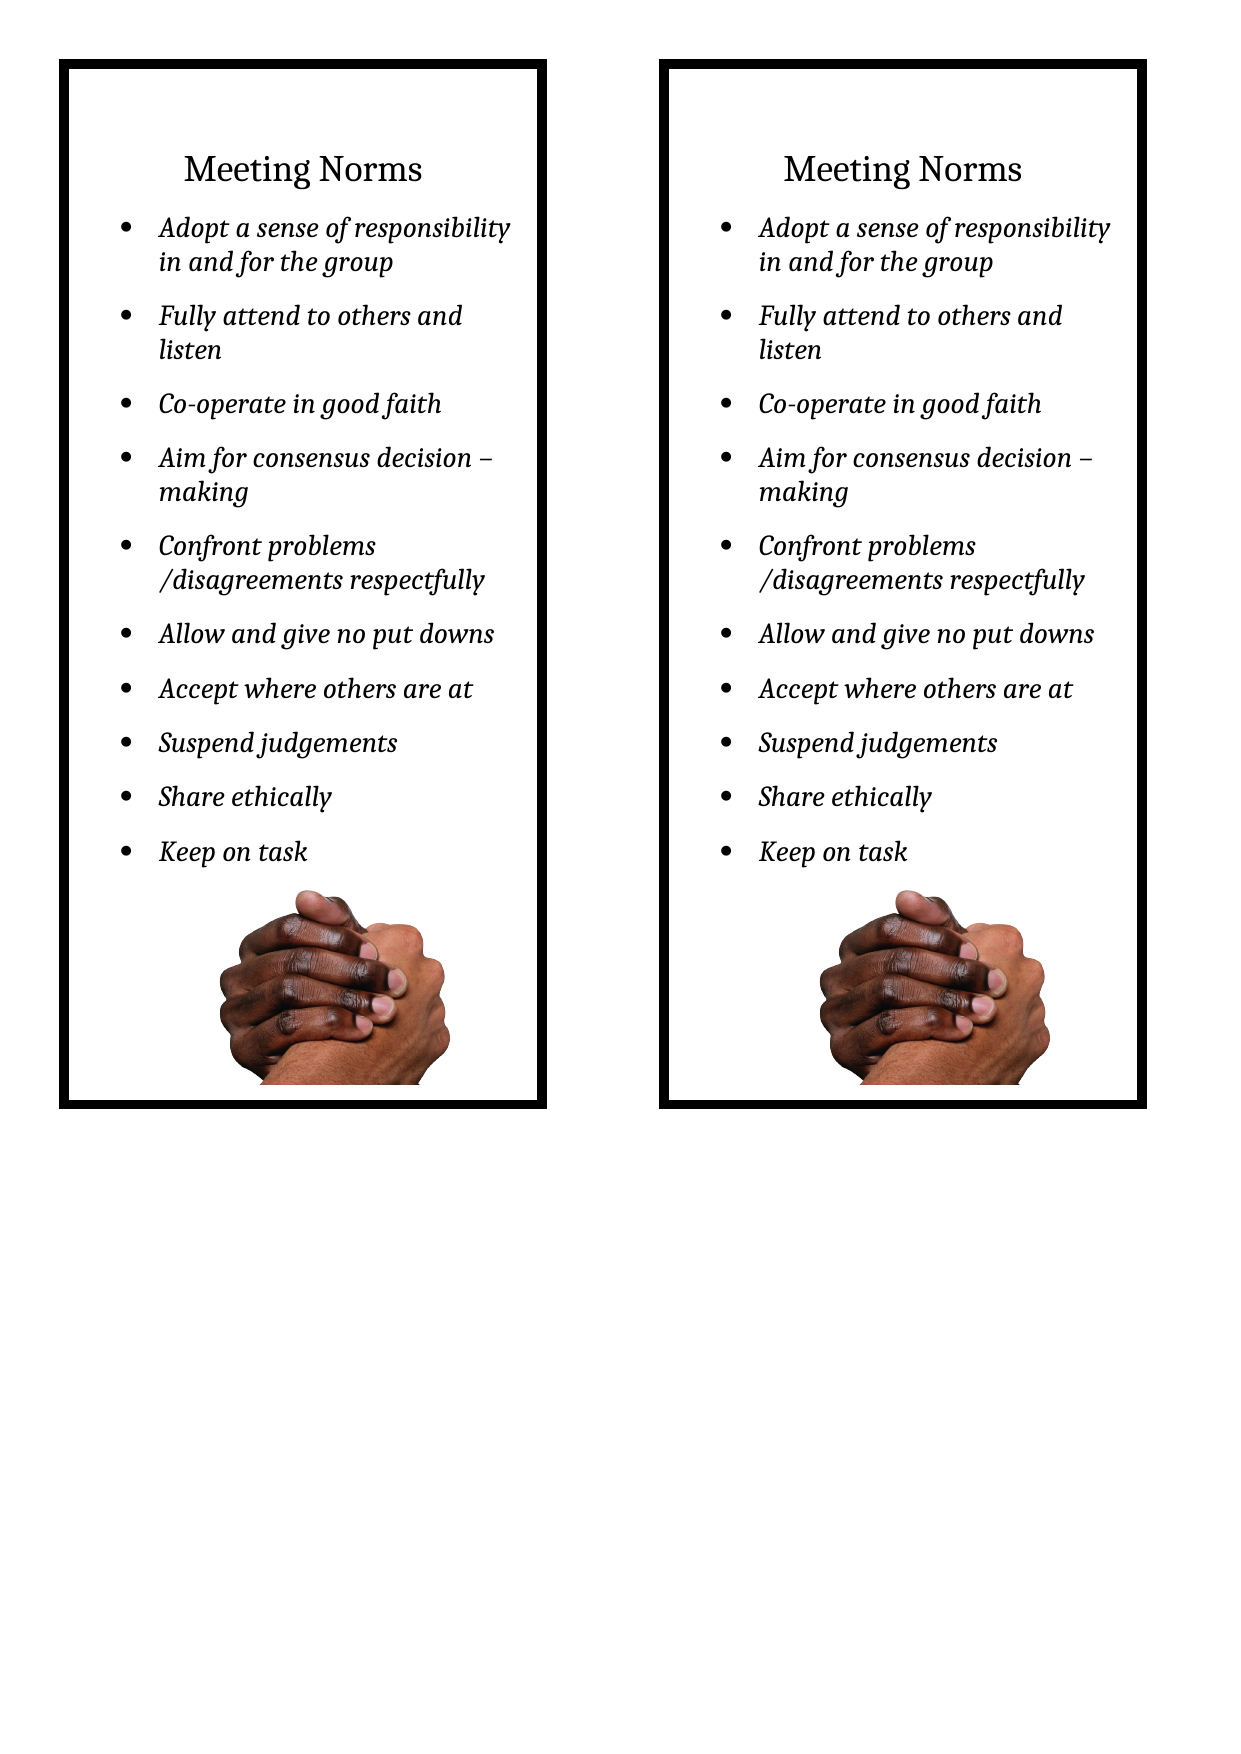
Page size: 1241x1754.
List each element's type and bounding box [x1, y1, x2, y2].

picture [158, 889, 537, 1085]
picture [758, 889, 1137, 1085]
